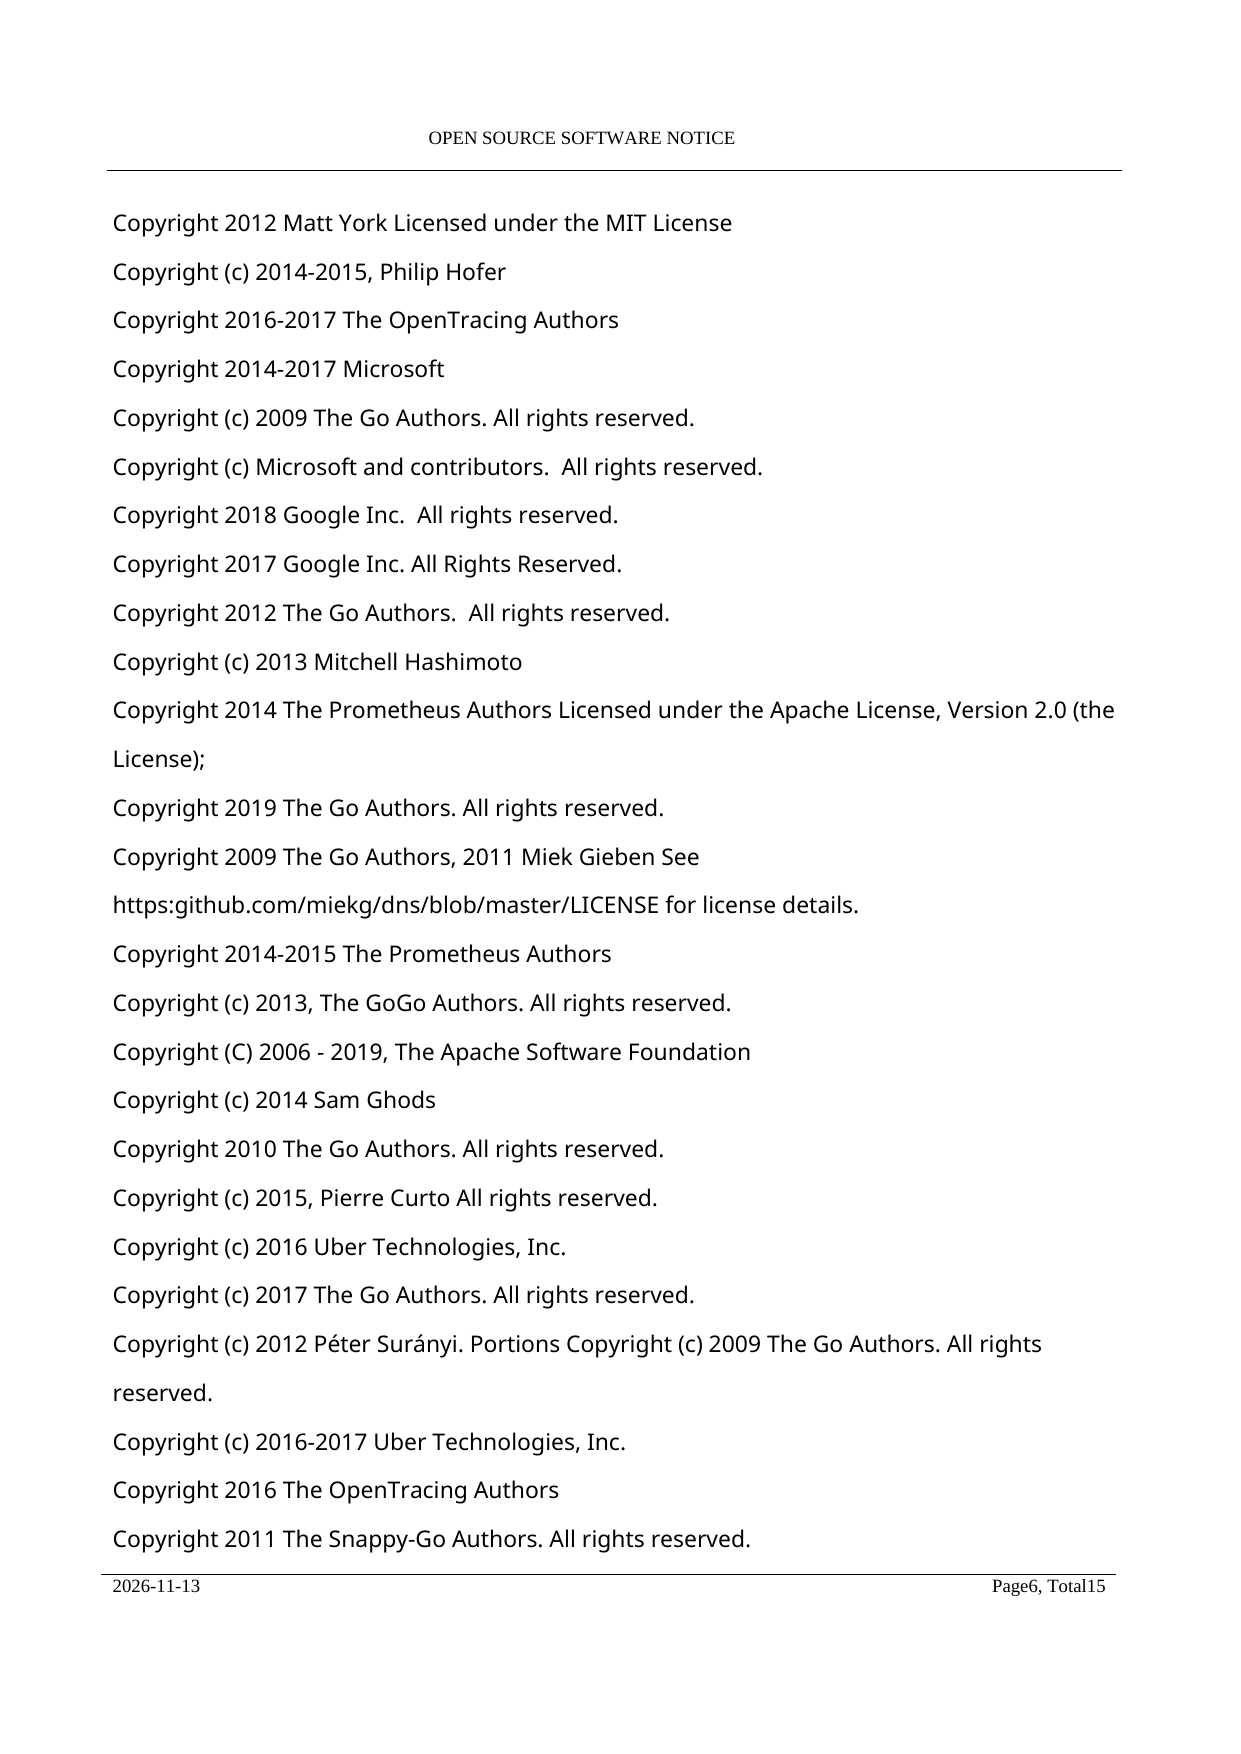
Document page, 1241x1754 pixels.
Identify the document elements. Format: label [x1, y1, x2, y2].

text [112, 206, 1128, 1555]
